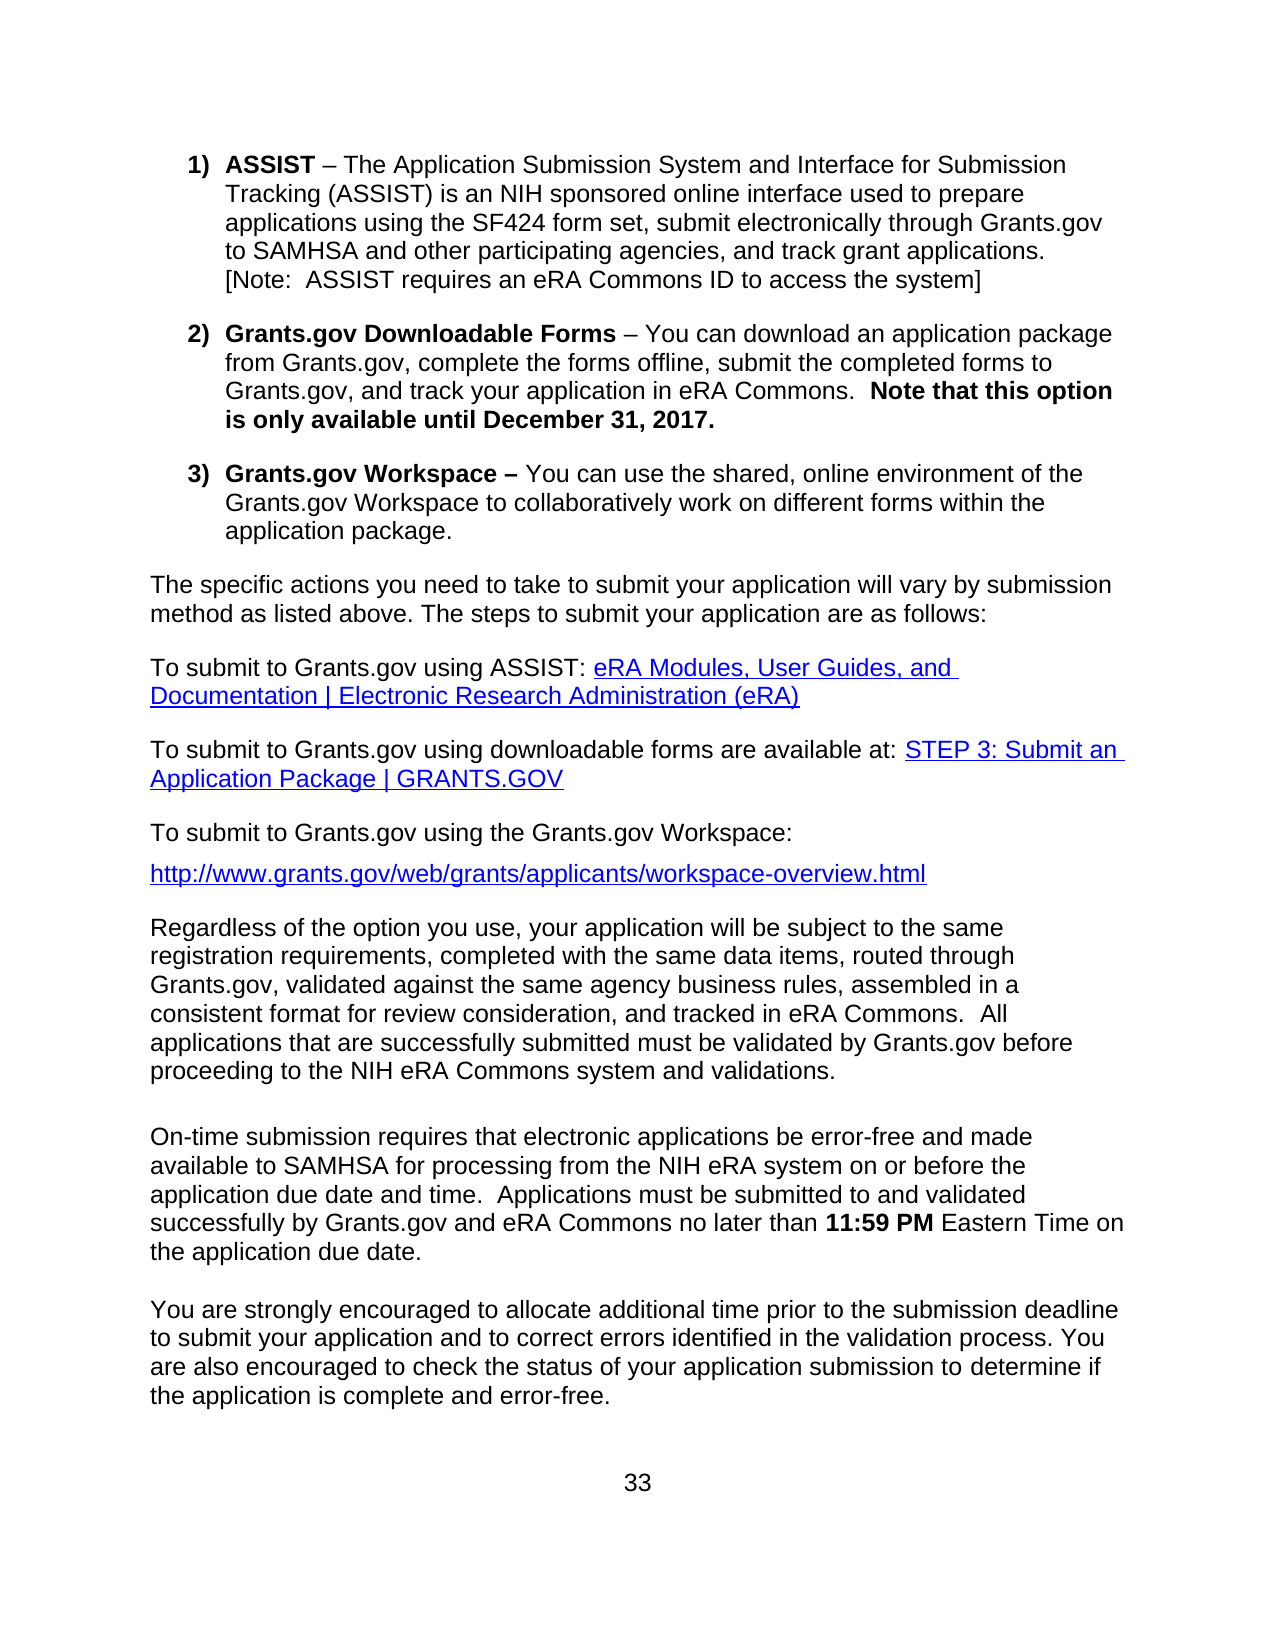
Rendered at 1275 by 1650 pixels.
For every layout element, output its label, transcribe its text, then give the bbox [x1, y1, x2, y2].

text To submit to Grants.gov using ASSIST: eRA Modules, User Guides, and Documentation | Electronic Research Administration (eRA) [150, 652, 1125, 710]
list ASSIST – The Application Submission System and Interface for Submission Tracking (ASSIST) is an NIH sponsored online interface used to prepare applications using the SF424 form set, submit electronically through Grants.gov to SAMHSA and other participating agencies, and track grant applications. [Note: ASSIST requires an eRA Commons ID to access the system] [187, 150, 1125, 294]
list Grants.gov Downloadable Forms – You can download an application package from Grants.gov, complete the forms offline, submit the completed forms to Grants.gov, and track your application in eRA Commons. Note that this option is only available until December 31, 2017. [187, 319, 1125, 434]
text On-time submission requires that electronic applications be error-free and made available to SAMHSA for processing from the NIH eRA system on or before the application due date and time. Applications must be submitted to and validated successfully by Grants.gov and eRA Commons no later than 11:59 PM Eastern Time on the application due date. [150, 1122, 1125, 1266]
text The specific actions you need to take to submit your application will vary by submission method as listed above. The steps to submit your application are as follows: [150, 570, 1125, 627]
text Regardless of the option you use, your application will be subject to the same registration requirements, completed with the same data items, routed through Grants.gov, validated against the same agency business rules, assembled in a consistent format for review consideration, and tracked in eRA Commons. All applications that are successfully submitted must be validated by Grants.gov before proceeding to the NIH eRA Commons system and validations. [150, 912, 1125, 1085]
list Grants.gov Workspace – You can use the shared, online environment of the Grants.gov Workspace to collaboratively work on different forms within the application package. [187, 459, 1125, 545]
text You are strongly encouraged to allocate additional time prior to the submission deadline to submit your application and to correct errors identified in the validation process. You are also encouraged to check the status of your application submission to determine if the application is complete and error-free. [150, 1294, 1125, 1409]
text http://www.grants.gov/web/grants/applicants/workspace-overview.html [150, 859, 1125, 887]
text To submit to Grants.gov using downloadable forms are available at: STEP 3: Submit an Application Package | GRANTS.GOV [150, 735, 1125, 792]
text To submit to Grants.gov using the Grants.gov Workspace: [150, 817, 1125, 846]
